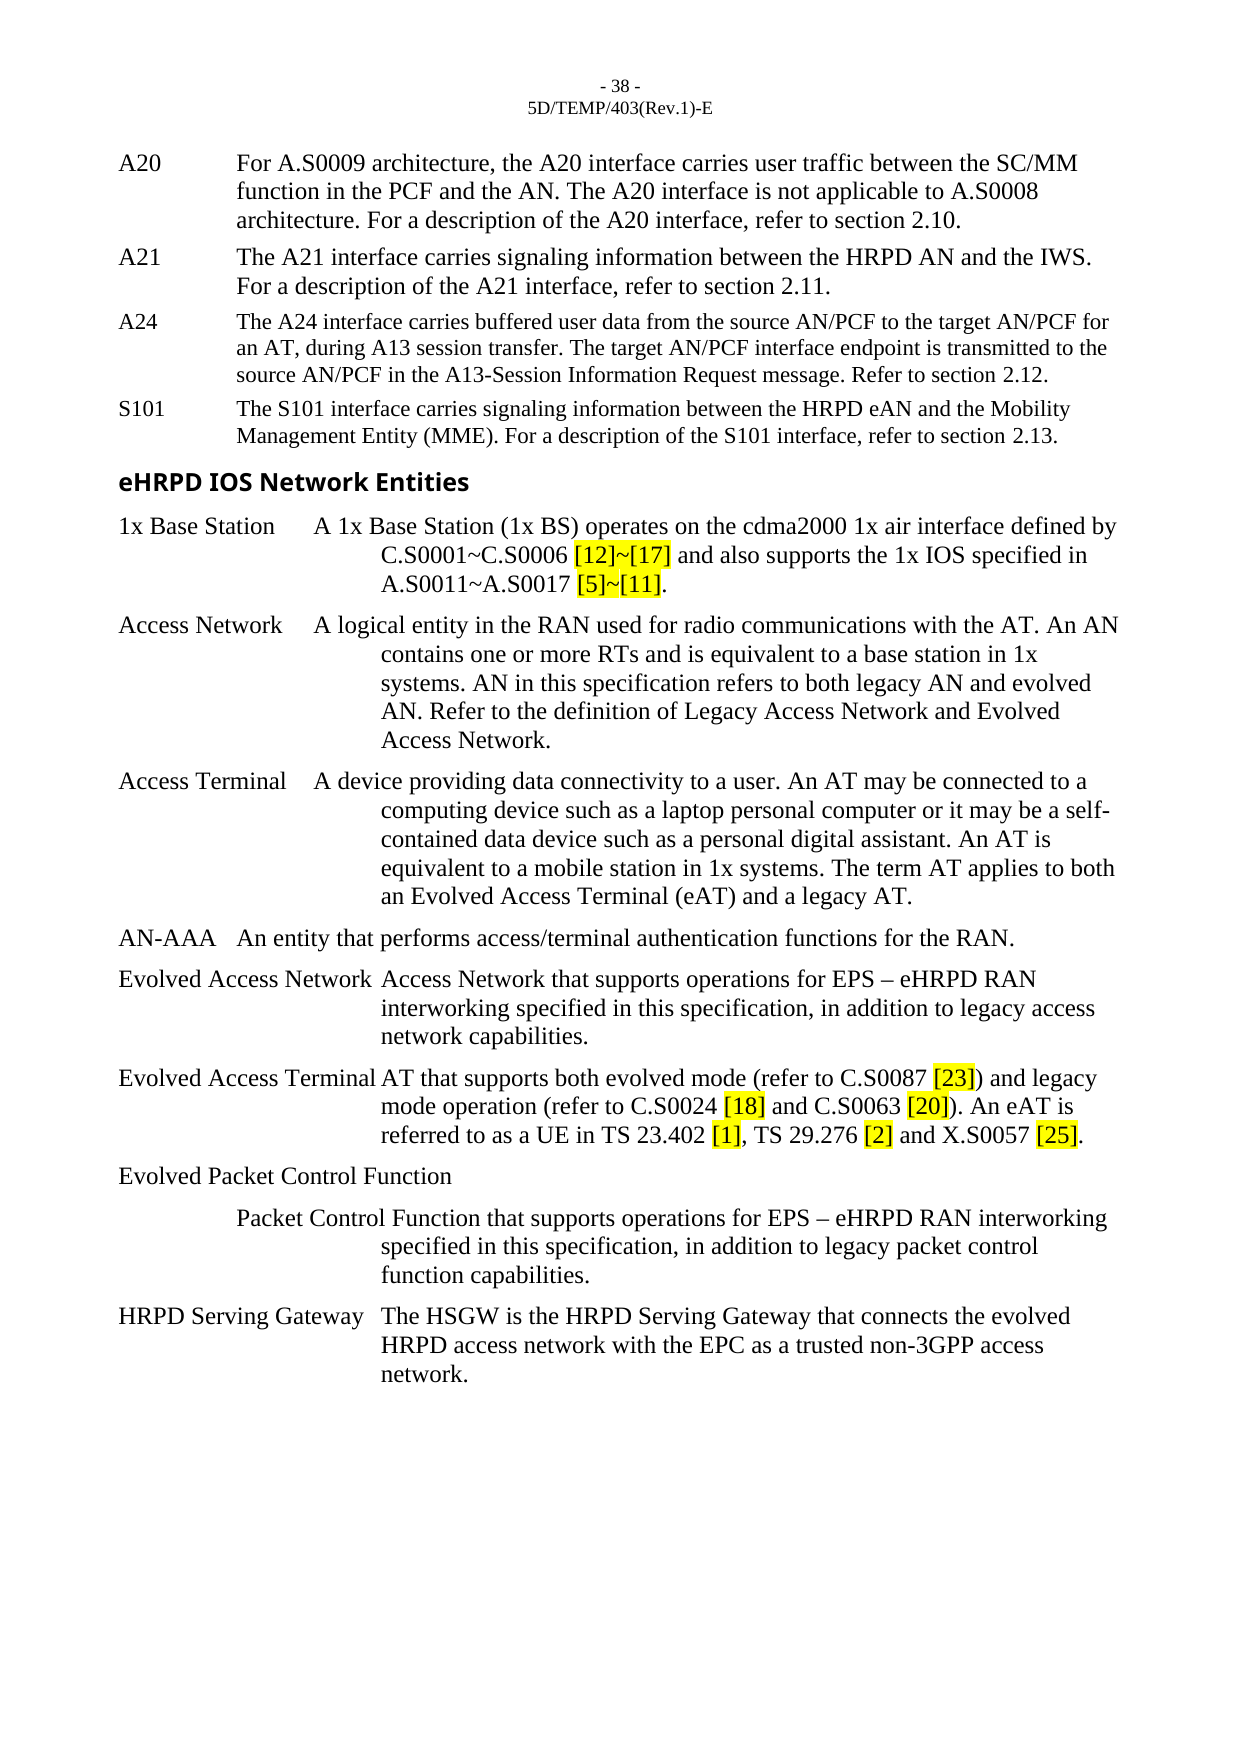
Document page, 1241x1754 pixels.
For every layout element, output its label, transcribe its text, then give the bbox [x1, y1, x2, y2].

text A24 The A24 interface carries buffered user data from the source AN/PCF to the target AN/PCF for an AT, during A13 session transfer. The target AN/PCF interface endpoint is transmitted to the source AN/PCF in the A13-Session Information Request message. Refer to section 2.12. [118, 308, 1122, 387]
text AN-AAA An entity that performs access/terminal authentication functions for the RAN. [118, 923, 1122, 951]
text S101 The S101 interface carries signaling information between the HRPD eAN and the Mobility Management Entity (MME). For a description of the S101 interface, refer to section 2.13. [118, 396, 1122, 448]
text Access Network A logical entity in the RAN used for radio communications with the AT. An AN contains one or more RTs and is equivalent to a base station in 1x systems. AN in this specification refers to both legacy AN and evolved AN. Refer to the definition of Legacy Access Network and Evolved Access Network. [118, 610, 1122, 754]
subtitle eHRPD IOS Network Entities [118, 465, 1122, 499]
text Evolved Access Terminal AT that supports both evolved mode (refer to C.S0087 [23]) and legacy mode operation (refer to C.S0024 [18] and C.S0063 [20]). An eAT is referred to as a UE in TS 23.402 [1], TS 29.276 [2] and X.S0057 [25]. [118, 1063, 1122, 1149]
text Packet Control Function that supports operations for EPS – eHRPD RAN interworking specified in this specification, in addition to legacy packet control function capabilities. [118, 1203, 1122, 1289]
text HRPD Serving Gateway The HSGW is the HRPD Serving Gateway that connects the evolved HRPD access network with the EPC as a trusted non-3GPP access network. [118, 1301, 1122, 1388]
text Evolved Access Network Access Network that supports operations for EPS – eHRPD RAN interworking specified in this specification, in addition to legacy access network capabilities. [118, 964, 1122, 1050]
text A20 For A.S0009 architecture, the A20 interface carries user traffic between the SC/MM function in the PCF and the AN. The A20 interface is not applicable to A.S0008 architecture. For a description of the A20 interface, refer to section 2.10. [118, 148, 1122, 234]
text A21 The A21 interface carries signaling information between the HRPD AN and the IWS. For a description of the A21 interface, refer to section 2.11. [118, 242, 1122, 300]
text Access Terminal A device providing data connectivity to a user. An AT may be connected to a computing device such as a laptop personal computer or it may be a self-contained data device such as a personal digital assistant. An AT is equivalent to a mobile station in 1x systems. The term AT applies to both an Evolved Access Terminal (eAT) and a legacy AT. [118, 766, 1122, 910]
text Evolved Packet Control Function [118, 1161, 1122, 1190]
text 1x Base Station A 1x Base Station (1x BS) operates on the cdma2000 1x air interface defined by C.S0001~C.S0006 [12]~[17] and also supports the 1x IOS specified in A.S0011~A.S0017 [5]~[11]. [118, 511, 1122, 598]
